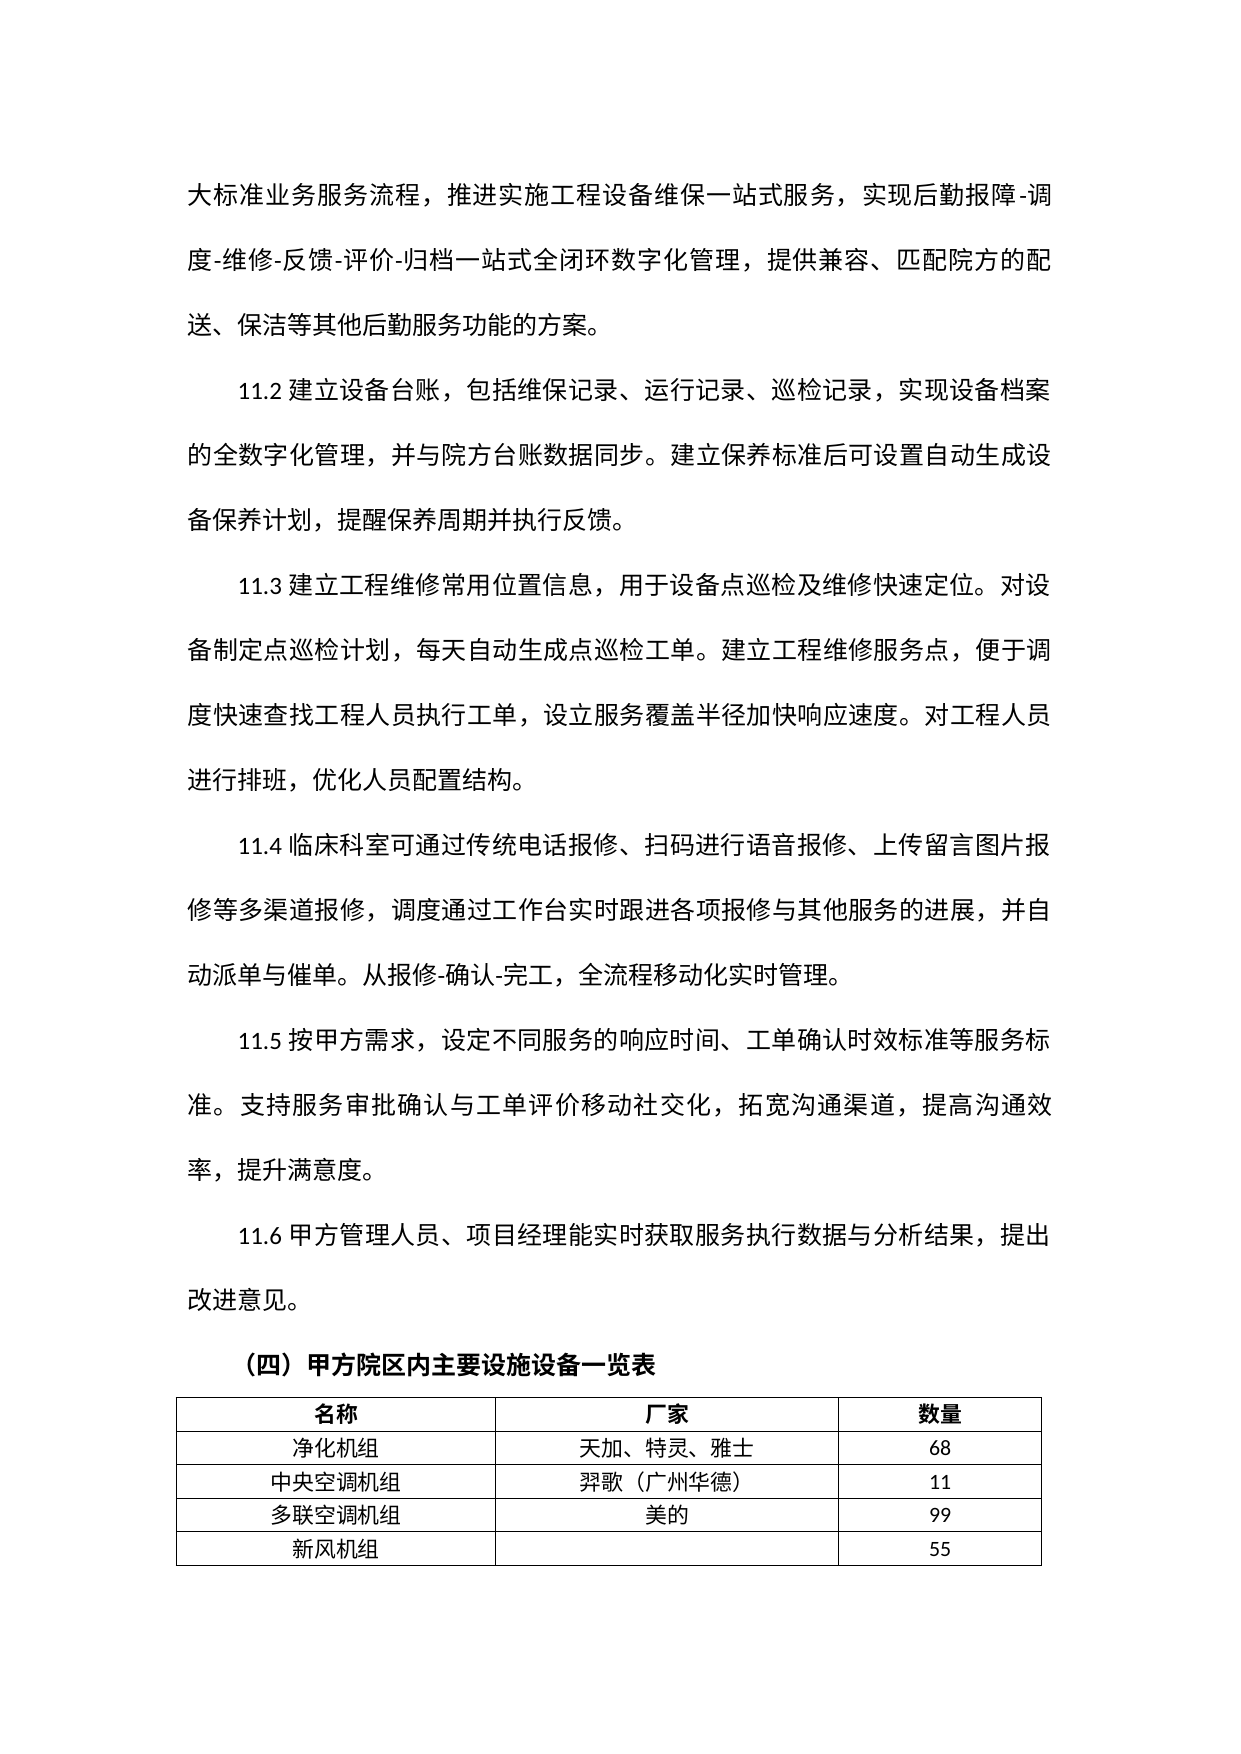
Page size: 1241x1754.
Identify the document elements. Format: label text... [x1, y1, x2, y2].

text 11.3 建立工程维修常用位置信息，用于设备点巡检及维修快速定位。对设备制定点巡检计划，每天自动生成点巡检工单。建立工程维修服务点，便于调度快速查找工程人员执行工单，设立服务覆盖半径加快响应速度。对工程人员进行排班，优化人员配置结构。 [187, 552, 1053, 812]
table_cell 99 [839, 1499, 1041, 1531]
table_header 名称 [177, 1398, 495, 1431]
table_cell 11 [839, 1465, 1041, 1498]
table_cell 多联空调机组 [177, 1499, 495, 1531]
table_cell 羿歌（广州华德） [496, 1465, 838, 1498]
table_cell [496, 1532, 838, 1565]
text 11.5 按甲方需求，设定不同服务的响应时间、工单确认时效标准等服务标准。支持服务审批确认与工单评价移动社交化，拓宽沟通渠道，提高沟通效率，提升满意度。 [187, 1007, 1053, 1202]
table_cell 中央空调机组 [177, 1465, 495, 1498]
text 11.6 甲方管理人员、项目经理能实时获取服务执行数据与分析结果，提出改进意见。 [187, 1202, 1053, 1332]
text 11.4 临床科室可通过传统电话报修、扫码进行语音报修、上传留言图片报修等多渠道报修，调度通过工作台实时跟进各项报修与其他服务的进展，并自动派单与催单。从报修-确认-完工，全流程移动化实时管理。 [187, 812, 1053, 1007]
table_cell 净化机组 [177, 1432, 495, 1464]
table_cell 新风机组 [177, 1532, 495, 1565]
table_cell 美的 [496, 1499, 838, 1531]
table_cell 68 [839, 1432, 1041, 1464]
table_cell 55 [839, 1532, 1041, 1565]
table_cell 天加、特灵、雅士 [496, 1432, 838, 1464]
table_header 数量 [839, 1398, 1041, 1431]
text 11.2 建立设备台账，包括维保记录、运行记录、巡检记录，实现设备档案的全数字化管理，并与院方台账数据同步。建立保养标准后可设置自动生成设备保养计划，提醒保养周期并执行反馈。 [187, 357, 1053, 552]
table_header 厂家 [496, 1398, 838, 1431]
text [187, 162, 1053, 357]
text （四）甲方院区内主要设施设备一览表 [231, 1332, 1053, 1397]
